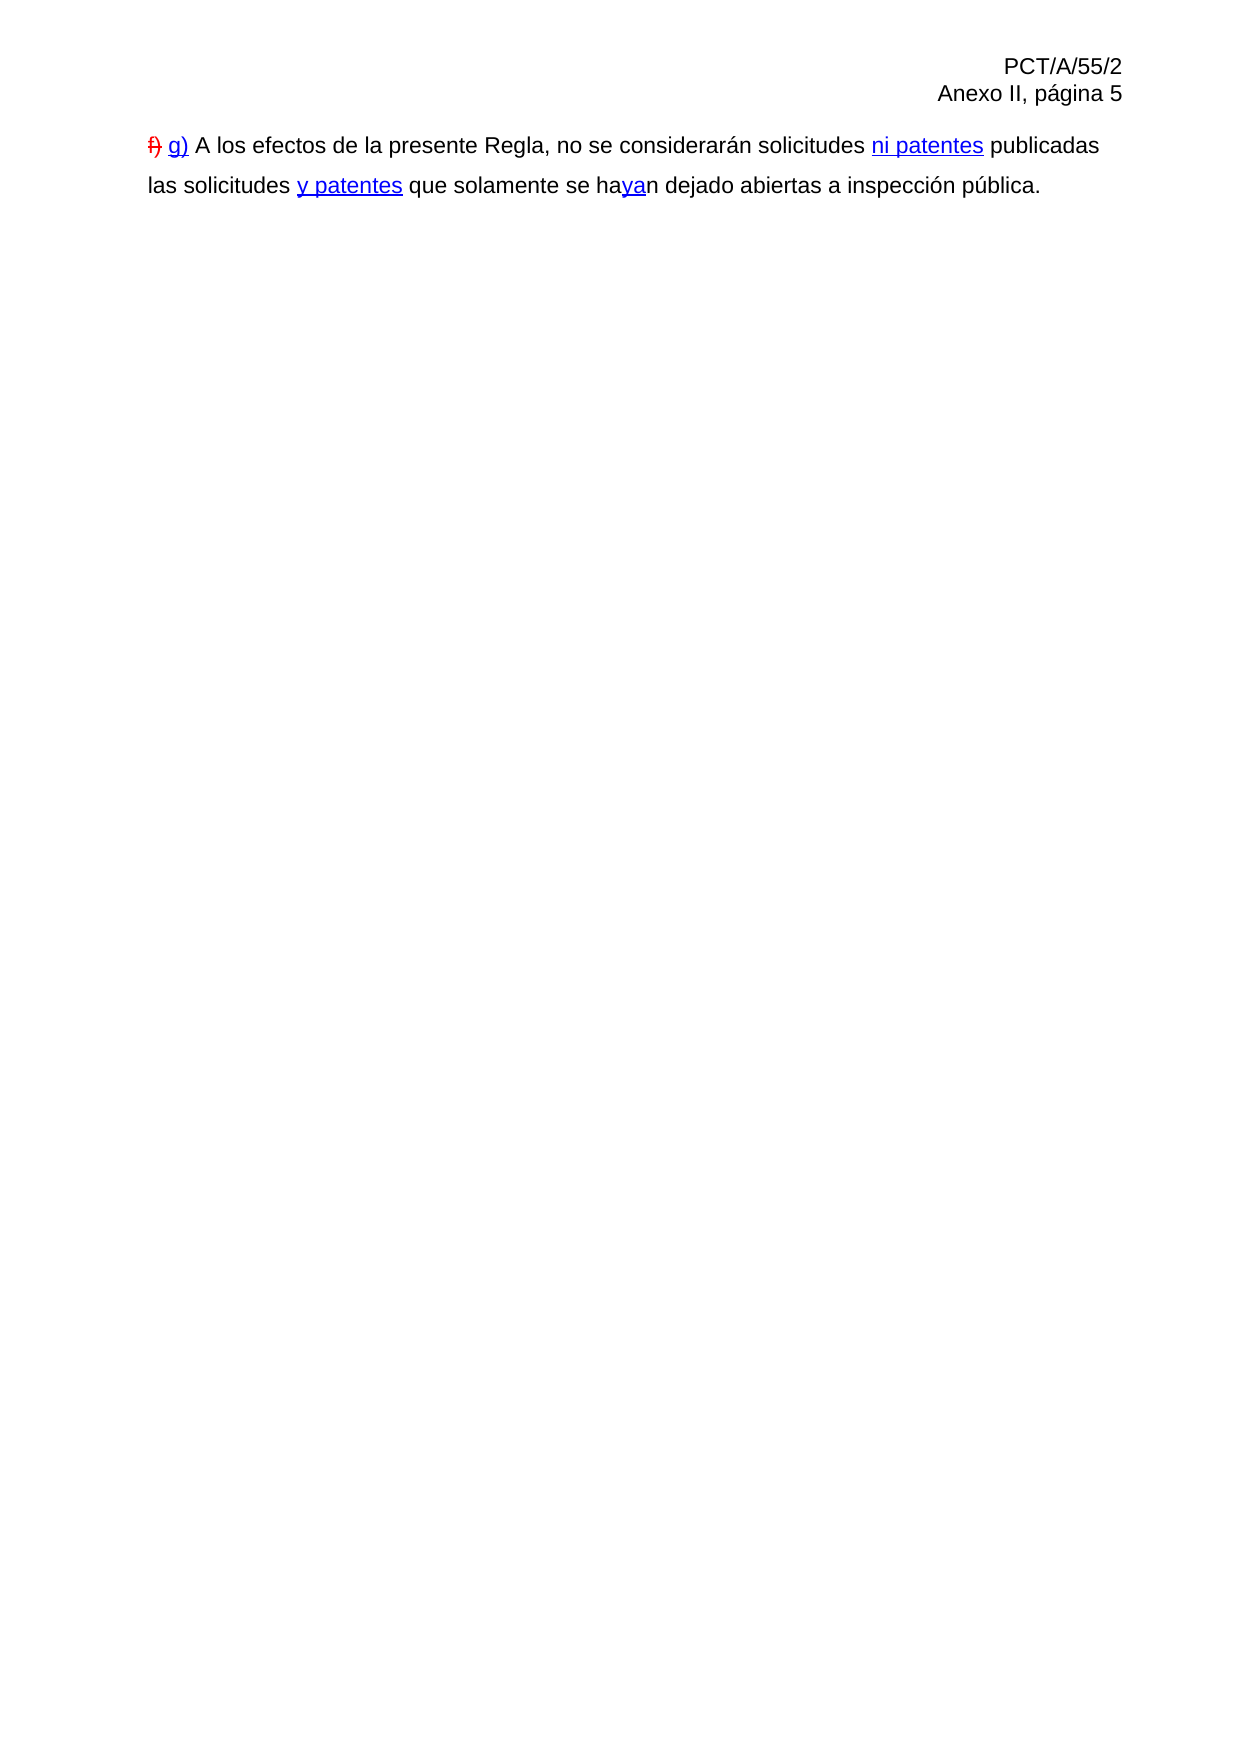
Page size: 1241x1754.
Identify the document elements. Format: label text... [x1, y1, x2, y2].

text f) g) A los efectos de la presente Regla, no se considerarán solicitudes ni patentes publicadas las solicitudes y patentes que solamente se hayan dejado abiertas a inspección pública. [148, 132, 1122, 198]
